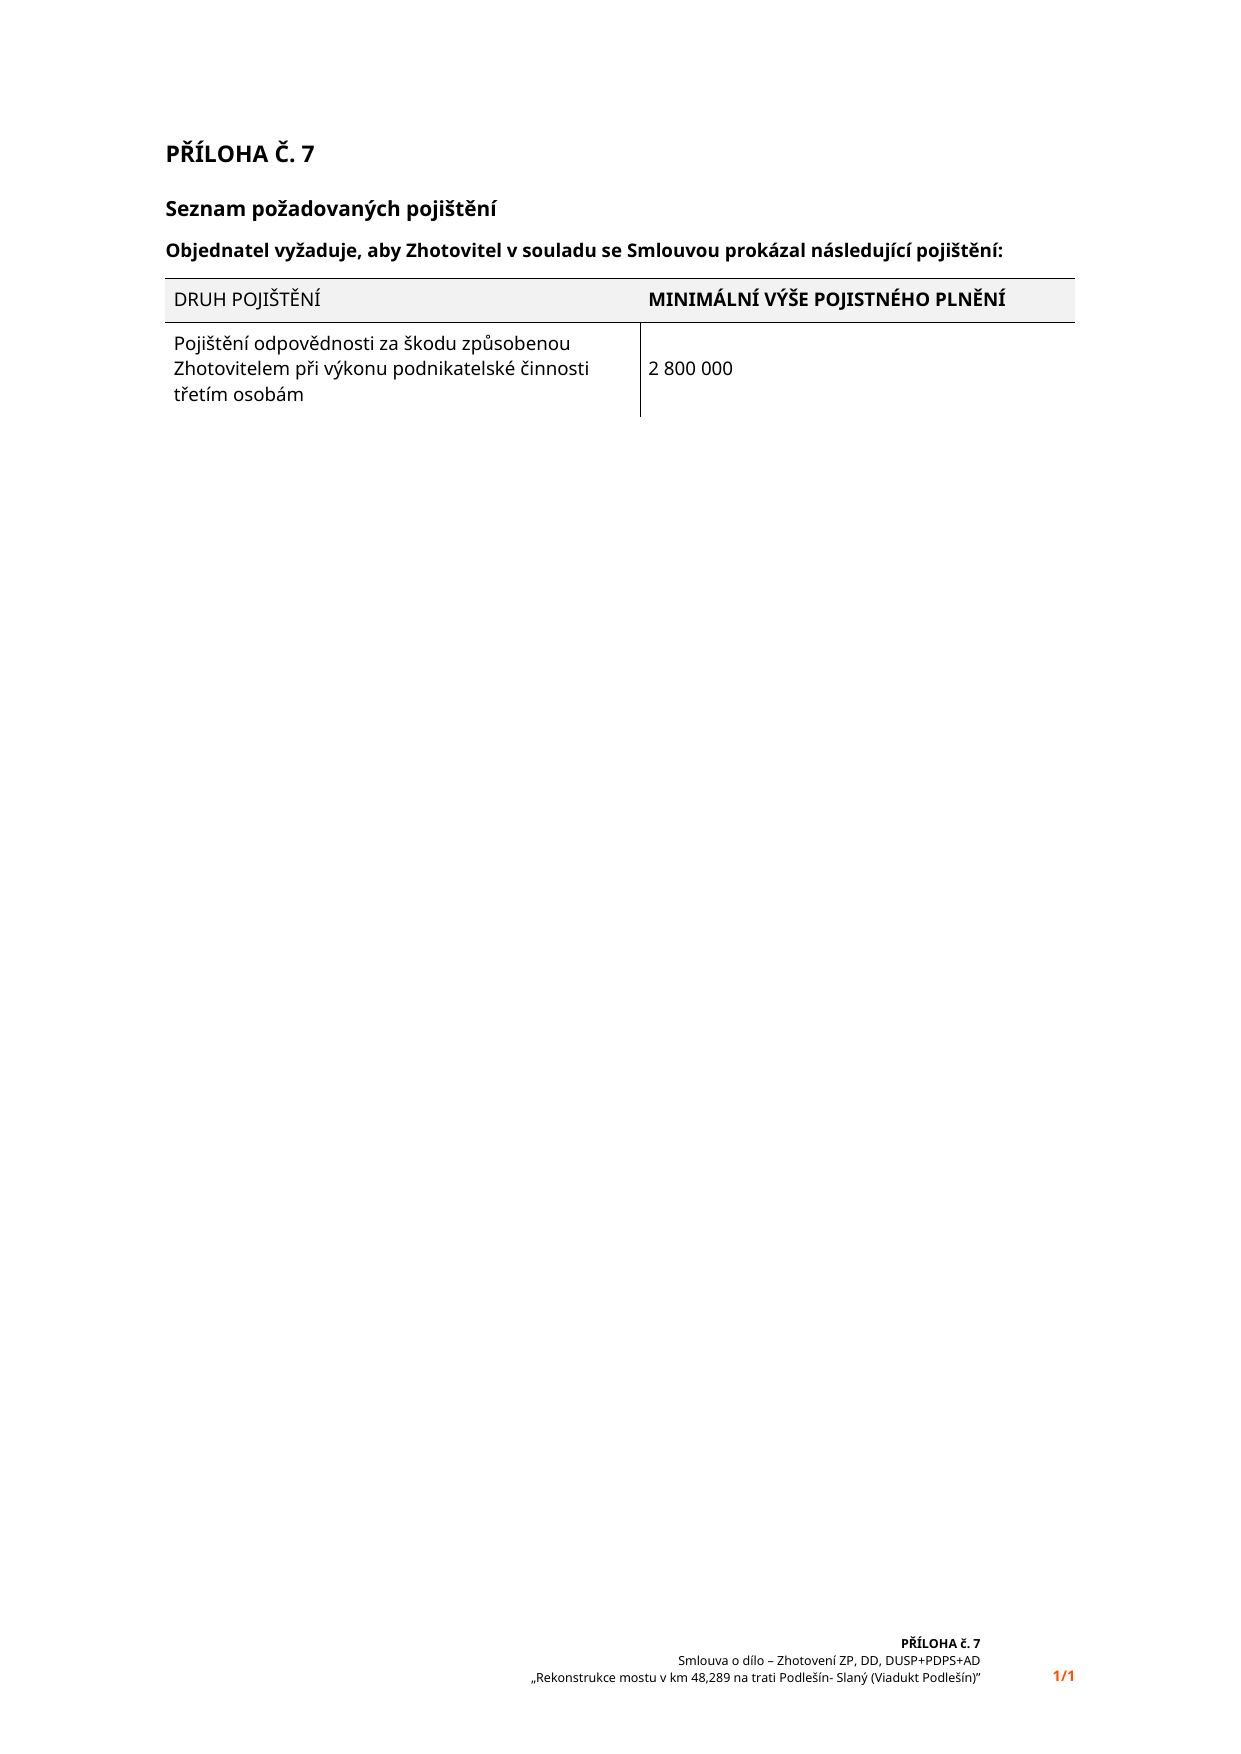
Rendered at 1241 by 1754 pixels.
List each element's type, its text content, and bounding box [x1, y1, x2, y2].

text Příloha č. 7 [165, 138, 1075, 170]
table_header MINIMÁLNÍ VÝŠE POJISTNÉHO PLNĚNÍ [640, 279, 1075, 322]
text Objednatel vyžaduje, aby Zhotovitel v souladu se Smlouvou prokázal následující pojištění: [165, 237, 1075, 263]
table_cell Pojištění odpovědnosti za škodu způsobenou Zhotovitelem při výkonu podnikatelské činnosti třetím osobám [165, 323, 640, 417]
table_header DRUH POJIŠTĚNÍ [165, 279, 640, 322]
table_cell 2 800 000 [641, 323, 1075, 417]
text Seznam požadovaných pojištění [165, 194, 1075, 222]
